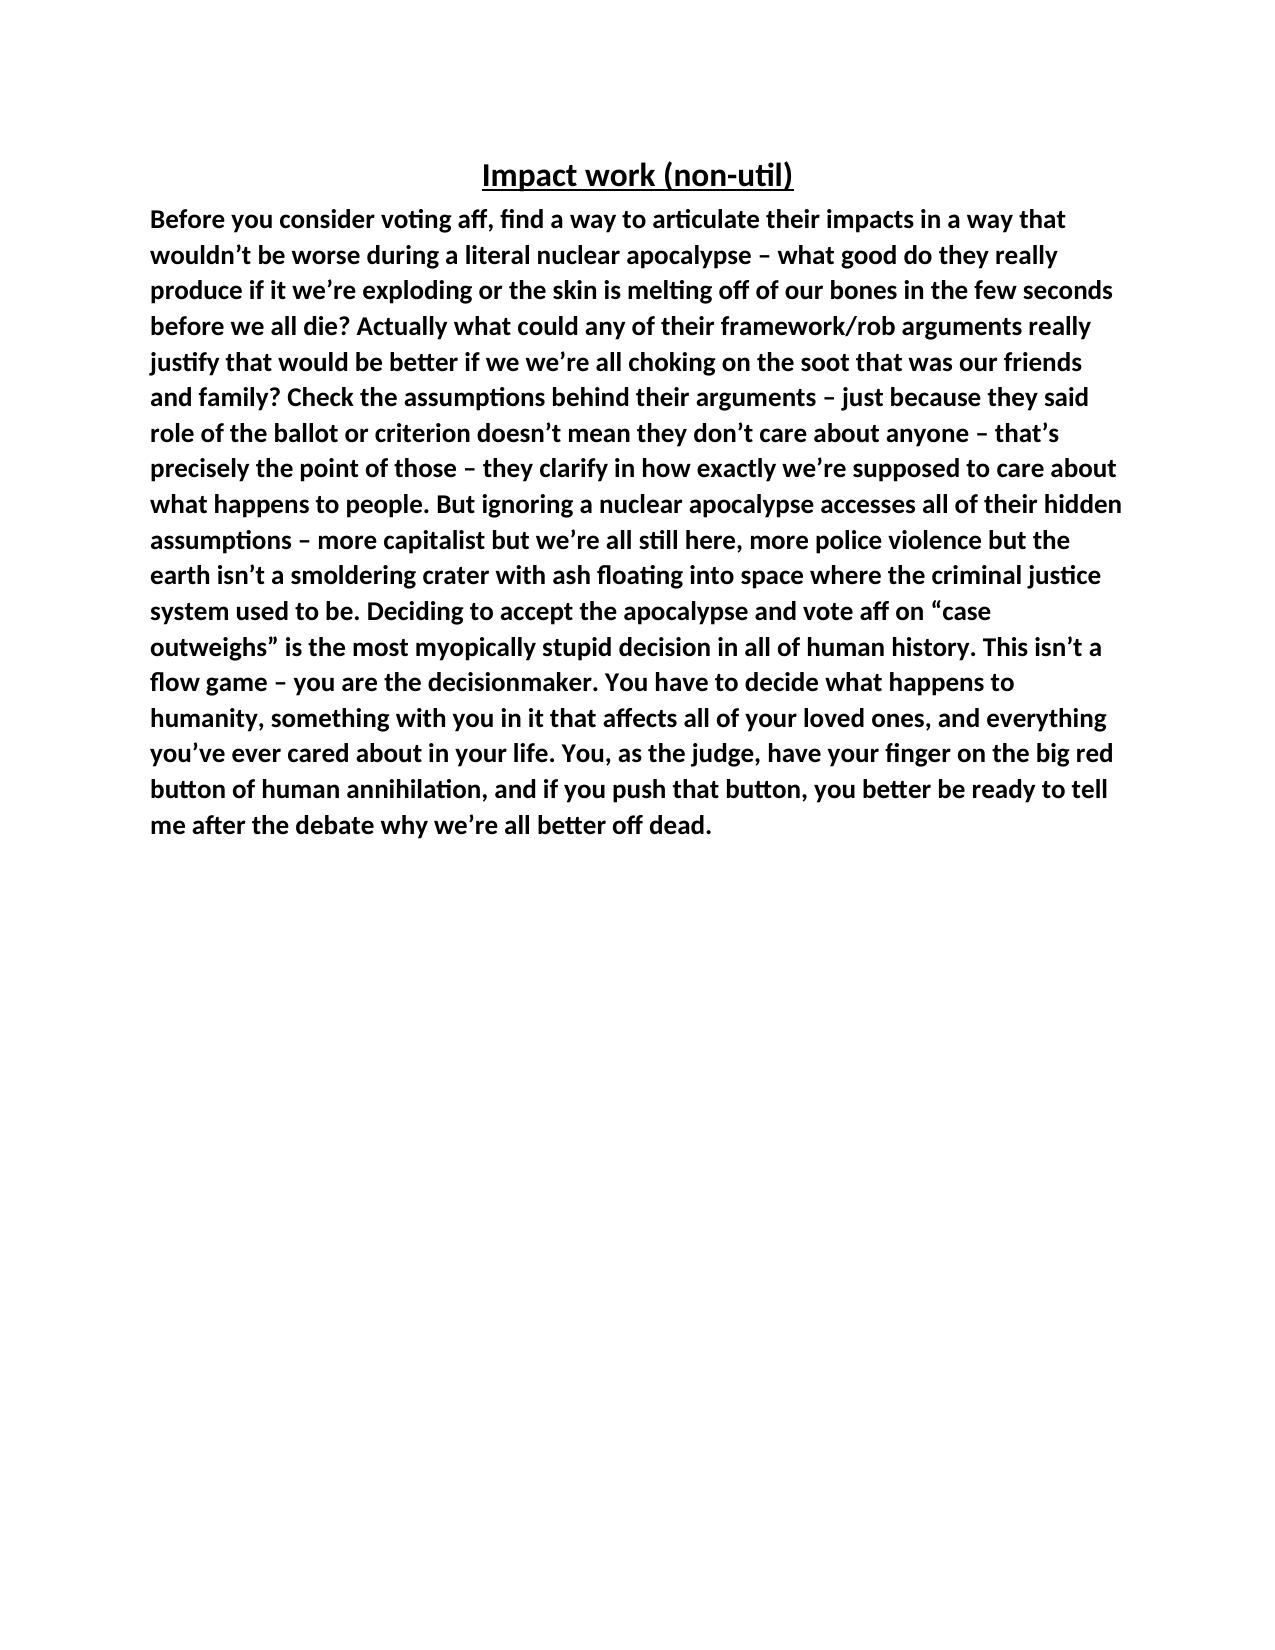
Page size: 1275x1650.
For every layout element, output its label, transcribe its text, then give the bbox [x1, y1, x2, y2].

subtitle Impact work (non-util) [150, 154, 1125, 195]
subtitle Before you consider voting aff, find a way to articulate their impacts in a way that wouldn’t be worse during a literal nuclear apocalypse – what good do they really produce if it we’re exploding or the skin is melting off of our bones in the few seconds before we all die? Actually what could any of their framework/rob arguments really justify that would be better if we we’re all choking on the soot that was our friends and family? Check the assumptions behind their arguments – just because they said role of the ballot or criterion doesn’t mean they don’t care about anyone – that’s precisely the point of those – they clarify in how exactly we’re supposed to care about what happens to people. But ignoring a nuclear apocalypse accesses all of their hidden assumptions – more capitalist but we’re all still here, more police violence but the earth isn’t a smoldering crater with ash floating into space where the criminal justice system used to be. Deciding to accept the apocalypse and vote aff on “case outweighs” is the most myopically stupid decision in all of human history. This isn’t a flow game – you are the decisionmaker. You have to decide what happens to humanity, something with you in it that affects all of your loved ones, and everything you’ve ever cared about in your life. You, as the judge, have your finger on the big red button of human annihilation, and if you push that button, you better be ready to tell me after the debate why we’re all better off dead. [150, 202, 1125, 841]
